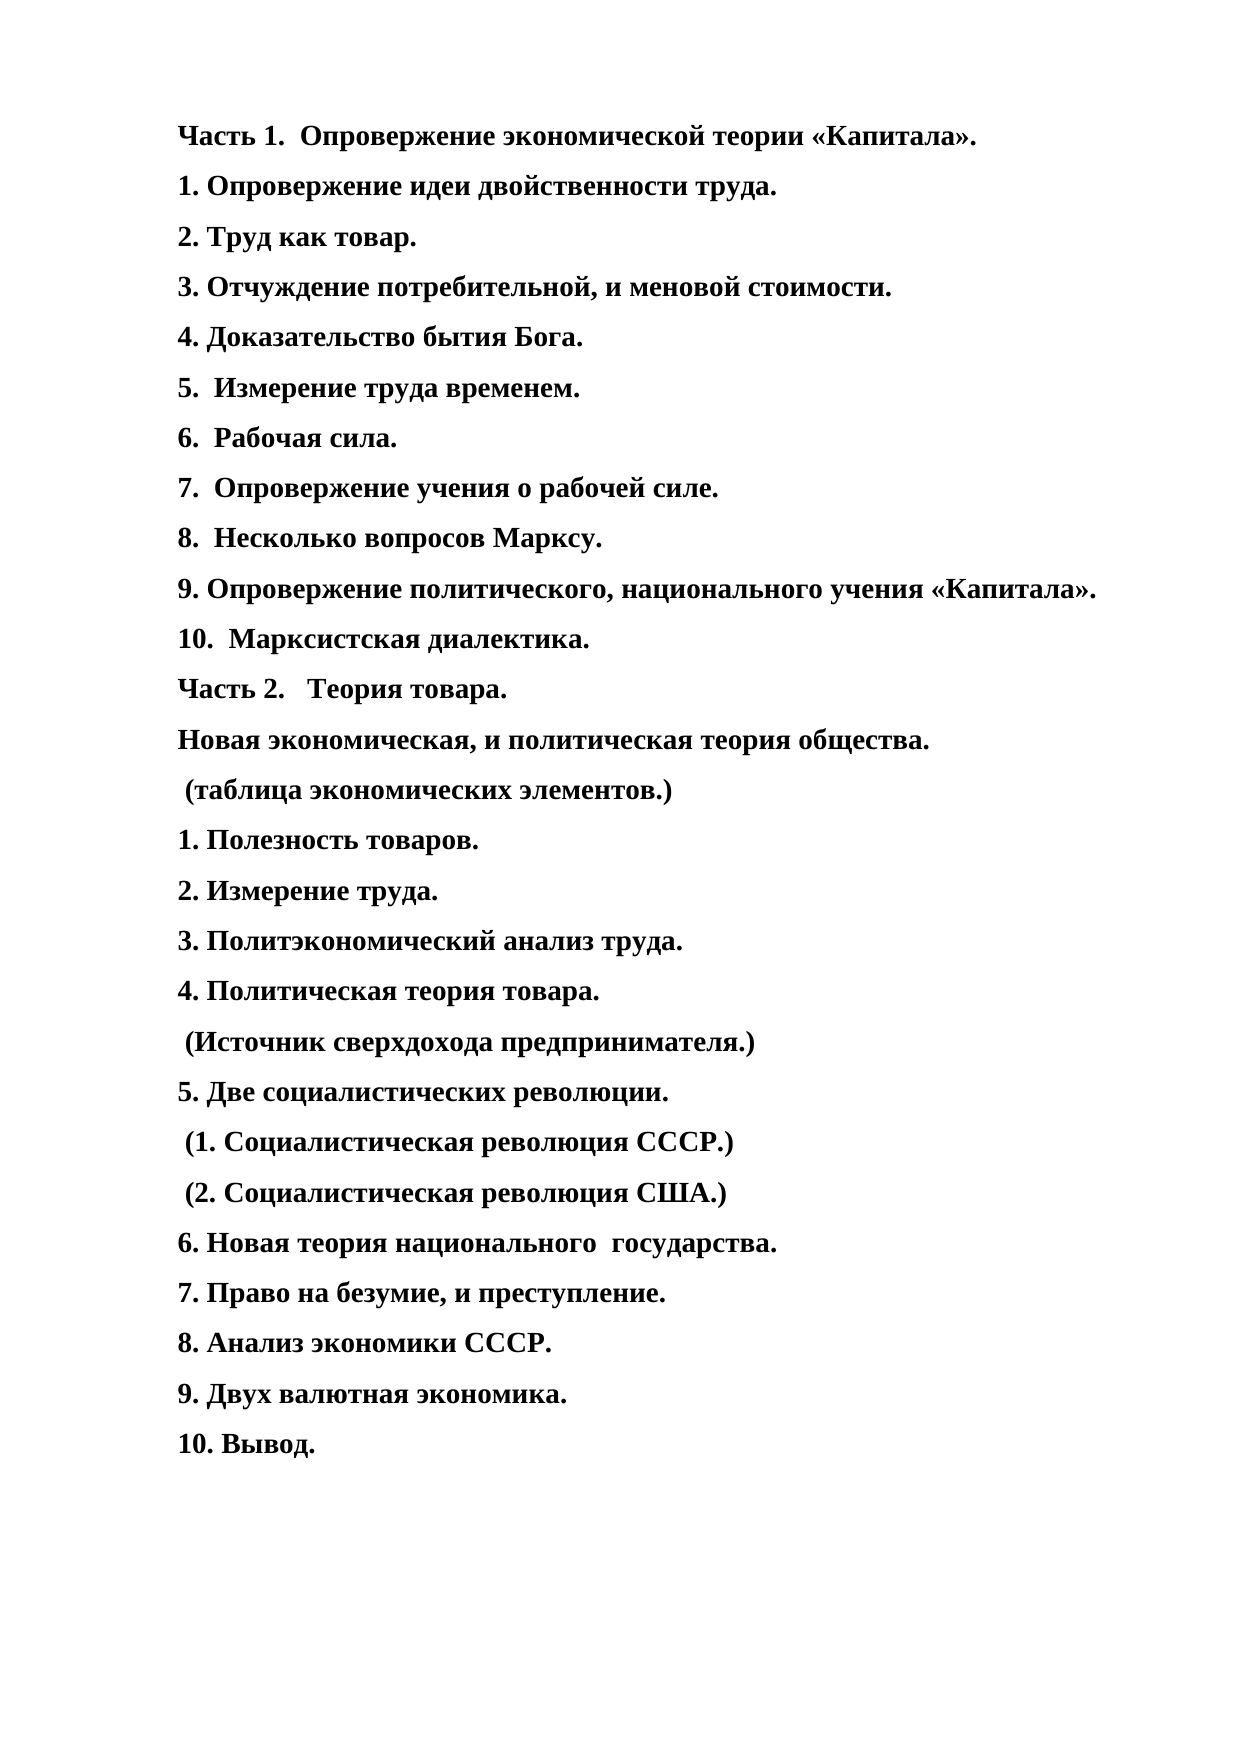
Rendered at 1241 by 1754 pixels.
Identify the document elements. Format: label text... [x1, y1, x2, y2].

text (таблица экономических элементов.) [177, 772, 1152, 806]
text 4. Доказательство бытия Бога. [177, 319, 1152, 353]
text 1. Полезность товаров. [177, 822, 1152, 856]
text 10. Марксистская диалектика. [177, 621, 1152, 655]
text 3. Политэкономический анализ труда. [177, 923, 1152, 957]
text 5. Две социалистических революции. [177, 1074, 1152, 1108]
text 1. Опровержение идеи двойственности труда. [177, 168, 1152, 202]
text 6. Рабочая сила. [177, 420, 1152, 453]
text 2. Труд как товар. [177, 219, 1152, 252]
text 9. Двух валютная экономика. [177, 1376, 1152, 1409]
text 10. Вывод. [177, 1426, 1152, 1460]
text (Источник сверхдохода предпринимателя.) [177, 1024, 1152, 1057]
text 5. Измерение труда временем. [177, 370, 1152, 403]
text (2. Социалистическая революция США.) [177, 1175, 1152, 1208]
text Новая экономическая, и политическая теория общества. [177, 722, 1152, 755]
text 7. Право на безумие, и преступление. [177, 1275, 1152, 1309]
text 6. Новая теория национального государства. [177, 1225, 1152, 1258]
text 2. Измерение труда. [177, 873, 1152, 906]
text Часть 2. Теория товара. [177, 672, 1152, 705]
text 8. Несколько вопросов Марксу. [177, 521, 1152, 554]
text (1. Социалистическая революция СССР.) [177, 1124, 1152, 1158]
text 7. Опровержение учения о рабочей силе. [177, 470, 1152, 504]
text 3. Отчуждение потребительной, и меновой стоимости. [177, 269, 1152, 303]
text 8. Анализ экономики СССР. [177, 1326, 1152, 1359]
text Часть 1. Опровержение экономической теории «Капитала». [177, 118, 1152, 152]
text 9. Опровержение политического, национального учения «Капитала». [177, 571, 1152, 604]
text 4. Политическая теория товара. [177, 973, 1152, 1007]
